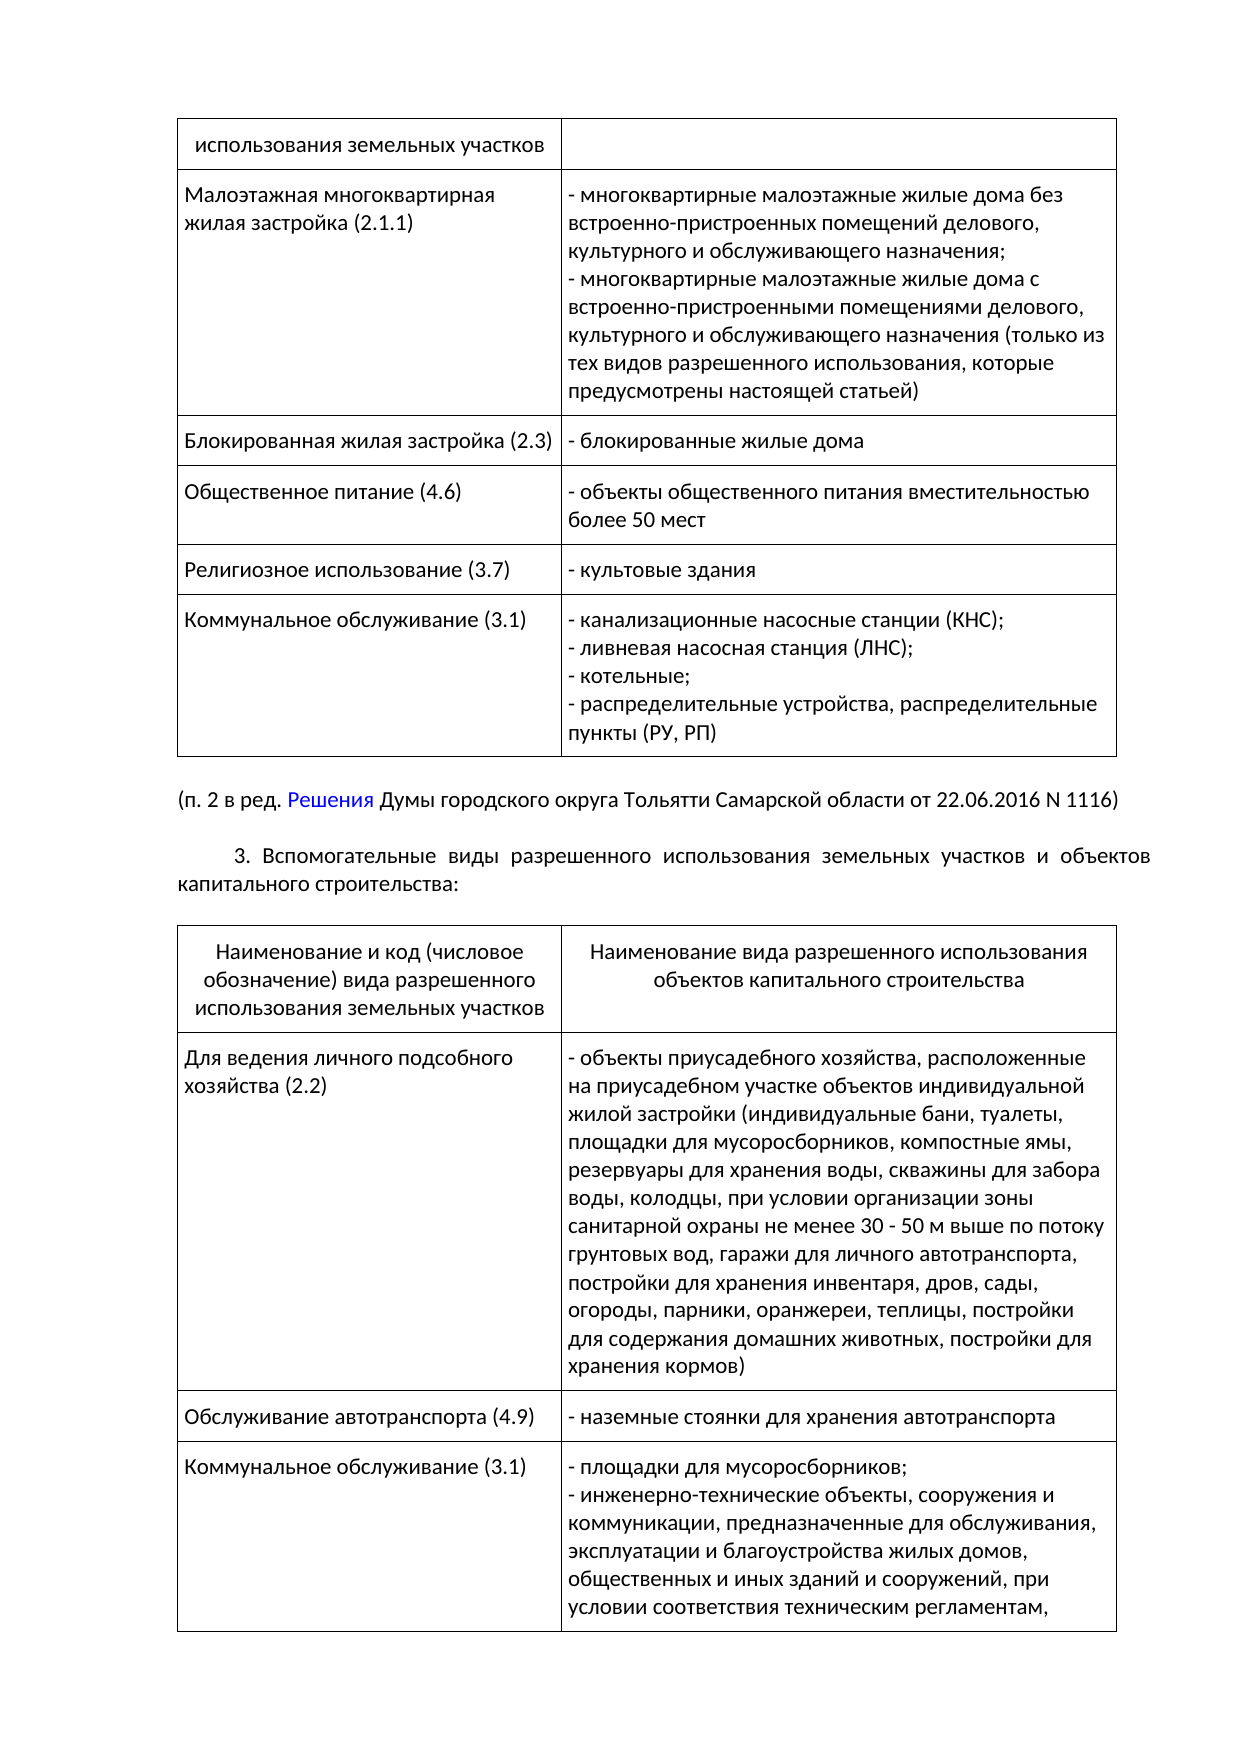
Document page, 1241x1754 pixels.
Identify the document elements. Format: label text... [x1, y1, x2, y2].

table_cell - объекты приусадебного хозяйства, расположенные на приусадебном участке объектов индивидуальной жилой застройки (индивидуальные бани, туалеты, площадки для мусоросборников, компостные ямы, резервуары для хранения воды, скважины для забора воды, колодцы, при условии организации зоны санитарной охраны не менее 30 - 50 м выше по потоку грунтовых вод, гаражи для личного автотранспорта, постройки для хранения инвентаря, дров, сады, огороды, парники, оранжереи, теплицы, постройки для содержания домашних животных, постройки для хранения кормов) [562, 1033, 1116, 1390]
table_cell Обслуживание автотранспорта (4.9) [178, 1391, 561, 1441]
table_cell Религиозное использование (3.7) [178, 545, 561, 594]
table_cell - наземные стоянки для хранения автотранспорта [562, 1391, 1116, 1441]
table_cell Общественное питание (4.6) [178, 466, 561, 543]
table_cell - канализационные насосные станции (КНС); - ливневая насосная станция (ЛНС); - котельные; - распределительные устройства, распределительные пункты (РУ, РП) [562, 595, 1116, 756]
table_cell Блокированная жилая застройка (2.3) [178, 416, 561, 465]
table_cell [178, 1442, 561, 1631]
table_cell Малоэтажная многоквартирная жилая застройка (2.1.1) [178, 170, 561, 415]
table_cell - многоквартирные малоэтажные жилые дома без встроенно-пристроенных помещений делового, культурного и обслуживающего назначения; - многоквартирные малоэтажные жилые дома с встроенно-пристроенными помещениями делового, культурного и обслуживающего назначения (только из тех видов разрешенного использования, которые предусмотрены настоящей статьей) [562, 170, 1116, 415]
table_header Наименование и код (числовое обозначение) вида разрешенного использования земельных участков [178, 926, 561, 1032]
table_cell - объекты общественного питания вместительностью более 50 мест [562, 466, 1116, 543]
text (п. 2 в ред. Решения Думы городского округа Тольятти Самарской области от 22.06.2016 N 1116) [177, 785, 1152, 813]
text 3. Вспомогательные виды разрешенного использования земельных участков и объектов капитального строительства: [177, 841, 1152, 897]
table_cell - блокированные жилые дома [562, 416, 1116, 465]
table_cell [562, 1442, 1116, 1631]
table_cell Для ведения личного подсобного хозяйства (2.2) [178, 1033, 561, 1390]
table_cell - культовые здания [562, 545, 1116, 594]
table_cell Коммунальное обслуживание (3.1) [178, 595, 561, 756]
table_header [178, 119, 561, 168]
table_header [562, 119, 1116, 168]
table_header Наименование вида разрешенного использования объектов капитального строительства [562, 926, 1116, 1032]
